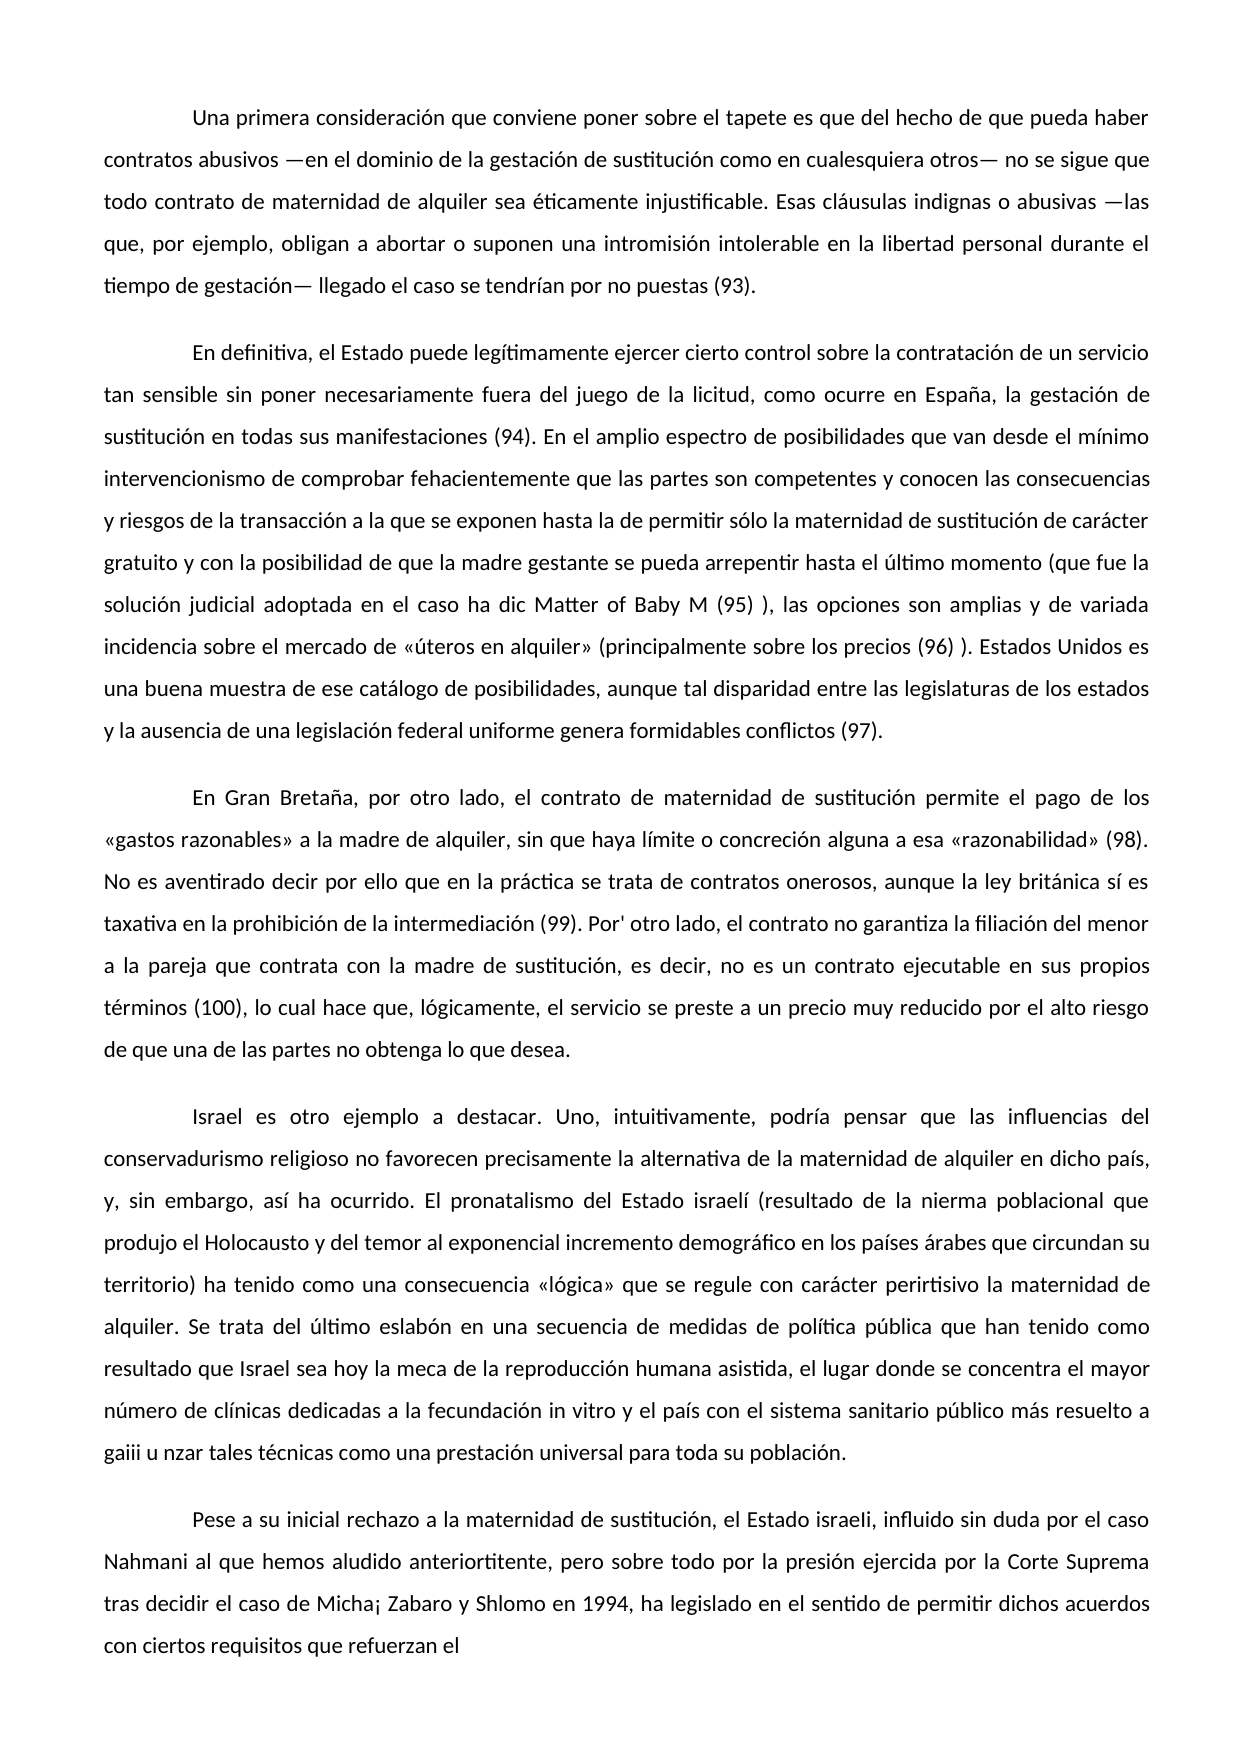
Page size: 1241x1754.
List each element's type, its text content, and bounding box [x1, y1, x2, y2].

text Pese a su inicial rechazo a la maternidad de sustitución, el Estado israeIi, influido sin duda por el caso Nahmani al que hemos aludido anteriortitente, pero sobre todo por la presión ejercida por la Corte Suprema tras decidir el caso de Micha¡ Zabaro y Shlomo en 1994, ha legislado en el sentido de permitir dichos acuerdos con ciertos requisitos que refuerzan el [103, 1505, 1152, 1659]
text Israel es otro ejemplo a destacar. Uno, intuitivamente, podría pensar que las influencias del conservadurismo religioso no favorecen precisamente la alternativa de la maternidad de alquiler en dicho país, y, sin embargo, así ha ocurrido. El pronatalismo del Estado israelí (resultado de la nierma poblacional que produjo el Holocausto y del temor al exponencial incremento demográfico en los países árabes que circundan su territorio) ha tenido como una consecuencia «lógica» que se regule con carácter perirtisivo la maternidad de alquiler. Se trata del último eslabón en una secuencia de medidas de política pública que han tenido como resultado que Israel sea hoy la meca de la reproducción humana asistida, el lugar donde se concentra el mayor número de clínicas dedicadas a la fecundación in vitro y el país con el sistema sanitario público más resuelto a gaiii u nzar tales técnicas como una prestación universal para toda su población. [103, 1102, 1152, 1466]
text En Gran Bretaña, por otro lado, el contrato de maternidad de sustitución permite el pago de los «gastos razonables» a la madre de alquiler, sin que haya límite o concreción alguna a esa «razonabilidad» (98). No es aventirado decir por ello que en la práctica se trata de contratos onerosos, aunque la ley británica sí es taxativa en la prohibición de la intermediación (99). Por' otro lado, el contrato no garantiza la filiación del menor a la pareja que contrata con la madre de sustitución, es decir, no es un contrato ejecutable en sus propios términos (100), lo cual hace que, lógicamente, el servicio se preste a un precio muy reducido por el alto riesgo de que una de las partes no obtenga lo que desea. [103, 783, 1152, 1063]
text Una primera consideración que conviene poner sobre el tapete es que del hecho de que pueda haber contratos abusivos —en el dominio de la gestación de sustitución como en cualesquiera otros— no se sigue que todo contrato de maternidad de alquiler sea éticamente injustificable. Esas cláusulas indignas o abusivas —las que, por ejemplo, obligan a abortar o suponen una intromisión intolerable en la libertad personal durante el tiempo de gestación— llegado el caso se tendrían por no puestas (93). [103, 103, 1152, 299]
text En definitiva, el Estado puede legítimamente ejercer cierto control sobre la contratación de un servicio tan sensible sin poner necesariamente fuera del juego de la licitud, como ocurre en España, la gestación de sustitución en todas sus manifestaciones (94). En el amplio espectro de posibilidades que van desde el mínimo intervencionismo de comprobar fehacientemente que las partes son competentes y conocen las consecuencias y riesgos de la transacción a la que se exponen hasta la de permitir sólo la maternidad de sustitución de carácter gratuito y con la posibilidad de que la madre gestante se pueda arrepentir hasta el último momento (que fue la solución judicial adoptada en el caso ha dic Matter of Baby M (95) ), las opciones son amplias y de variada incidencia sobre el mercado de «úteros en alquiler» (principalmente sobre los precios (96) ). Estados Unidos es una buena muestra de ese catálogo de posibilidades, aunque tal disparidad entre las legislaturas de los estados y la ausencia de una legislación federal uniforme genera formidables conflictos (97). [103, 338, 1152, 744]
